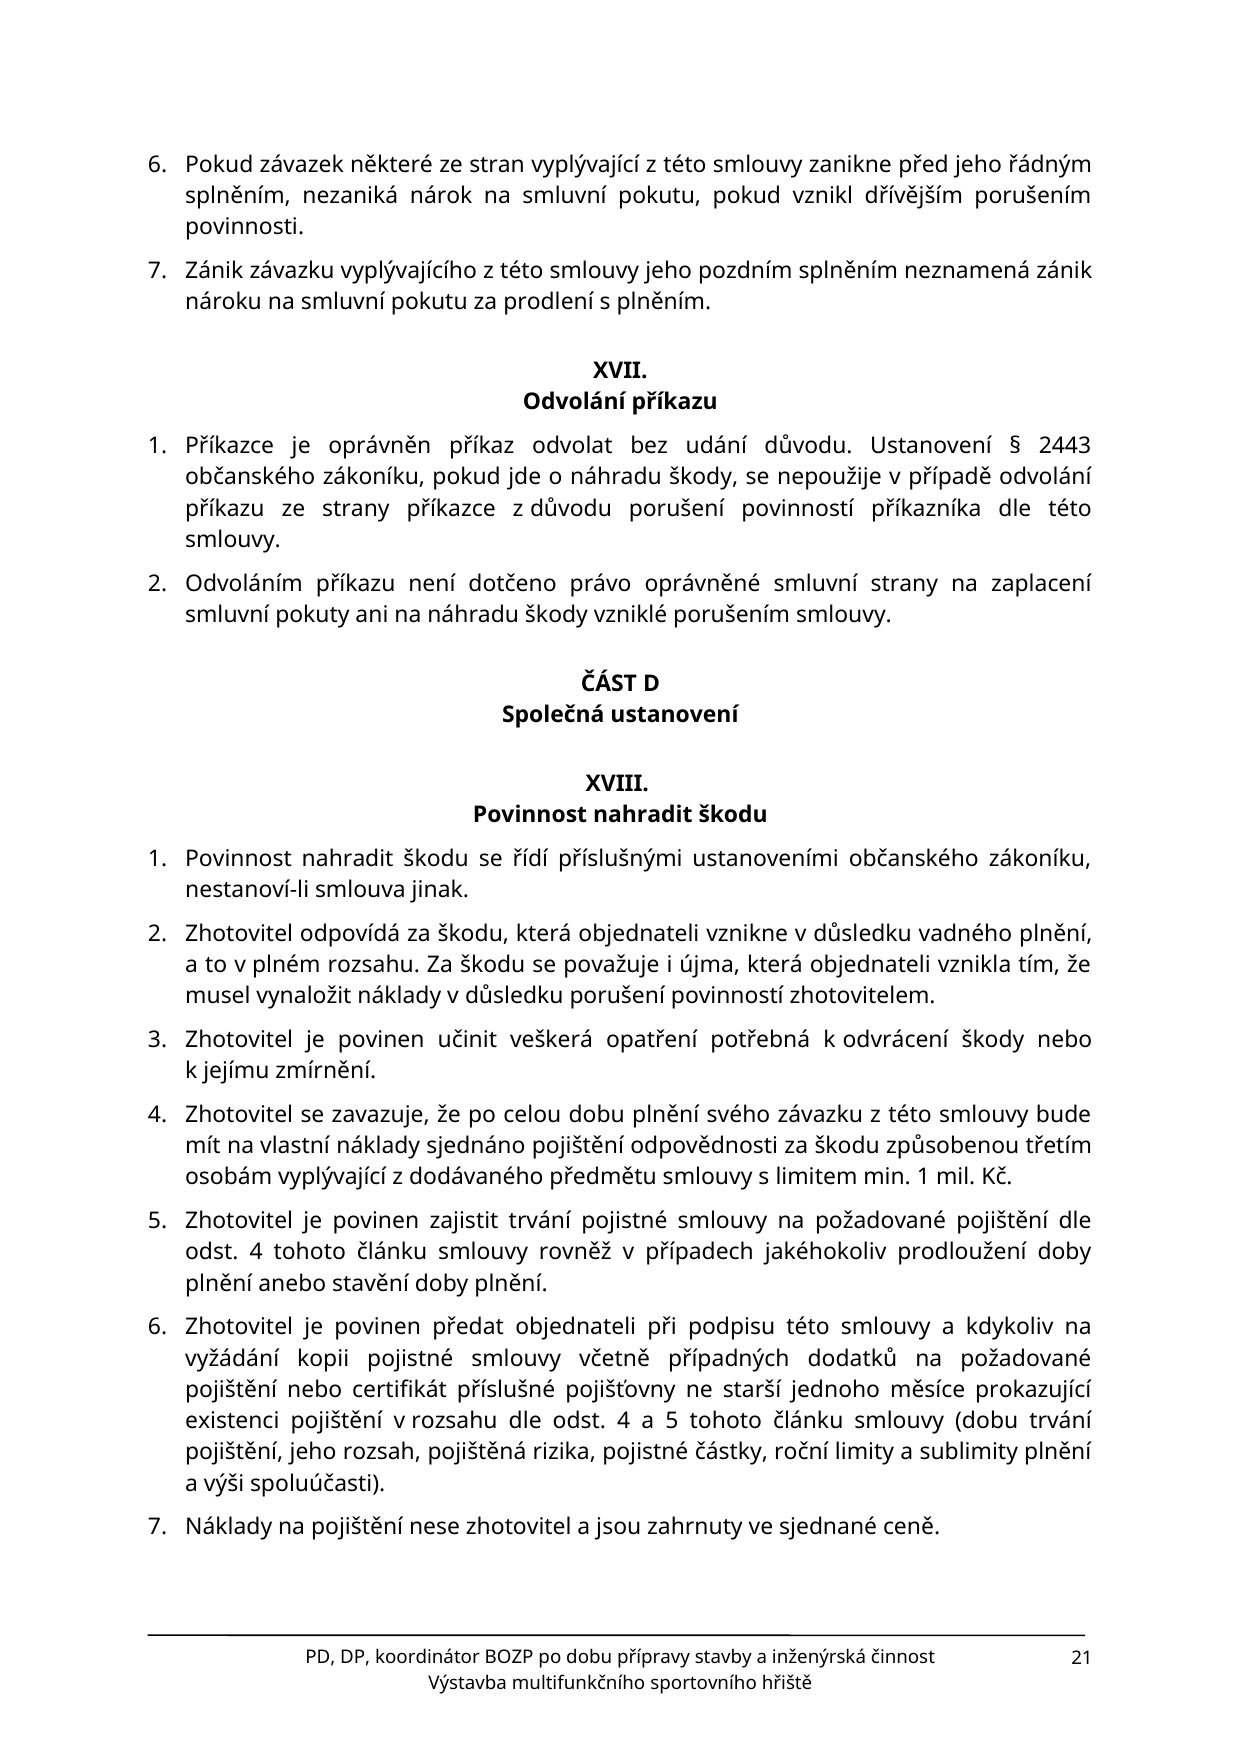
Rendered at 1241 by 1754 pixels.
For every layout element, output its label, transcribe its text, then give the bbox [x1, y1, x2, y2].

list Příkazce je oprávněn příkaz odvolat bez udání důvodu. Ustanovení § 2443 občanského zákoníku, pokud jde o náhradu škody, se nepoužije v případě odvolání příkazu ze strany příkazce z důvodu porušení povinností příkazníka dle této smlouvy. [148, 429, 1092, 554]
list Zhotovitel odpovídá za škodu, která objednateli vznikne v důsledku vadného plnění, a to v plném rozsahu. Za škodu se považuje i újma, která objednateli vznikla tím, že musel vynaložit náklady v důsledku porušení povinností zhotovitelem. [148, 916, 1092, 1010]
list Povinnost nahradit škodu se řídí příslušnými ustanoveními občanského zákoníku, nestanoví-li smlouva jinak. [148, 841, 1092, 904]
list Zhotovitel je povinen zajistit trvání pojistné smlouvy na požadované pojištění dle odst. 4 tohoto článku smlouvy rovněž v případech jakéhokoliv prodloužení doby plnění anebo stavění doby plnění. [148, 1204, 1092, 1298]
list Náklady na pojištění nese zhotovitel a jsou zahrnuty ve sjednané ceně. [148, 1510, 1092, 1541]
list Zhotovitel se zavazuje, že po celou dobu plnění svého závazku z této smlouvy bude mít na vlastní náklady sjednáno pojištění odpovědnosti za škodu způsobenou třetím osobám vyplývající z dodávaného předmětu smlouvy s limitem min. 1 mil. Kč. [148, 1098, 1092, 1191]
text XVII. Odvolání příkazu [148, 354, 1092, 416]
list Zhotovitel je povinen předat objednateli při podpisu této smlouvy a kdykoliv na vyžádání kopii pojistné smlouvy včetně případných dodatků na požadované pojištění nebo certifikát příslušné pojišťovny ne starší jednoho měsíce prokazující existenci pojištění v rozsahu dle odst. 4 a 5 tohoto článku smlouvy (dobu trvání pojištění, jeho rozsah, pojištěná rizika, pojistné částky, roční limity a sublimity plnění a výši spoluúčasti). [148, 1310, 1092, 1498]
list Zhotovitel je povinen učinit veškerá opatření potřebná k odvrácení škody nebo k jejímu zmírnění. [148, 1023, 1092, 1085]
list Zánik závazku vyplývajícího z této smlouvy jeho pozdním splněním neznamená zánik nároku na smluvní pokutu za prodlení s plněním. [148, 254, 1092, 316]
list Pokud závazek některé ze stran vyplývající z této smlouvy zanikne před jeho řádným splněním, nezaniká nárok na smluvní pokutu, pokud vznikl dřívějším porušením povinnosti. [148, 148, 1092, 241]
text XVIII. Povinnost nahradit škodu [148, 766, 1092, 829]
list Odvoláním příkazu není dotčeno právo oprávněné smluvní strany na zaplacení smluvní pokuty ani na náhradu škody vzniklé porušením smlouvy. [148, 566, 1092, 629]
text ČÁST D Společná ustanovení [148, 666, 1092, 729]
